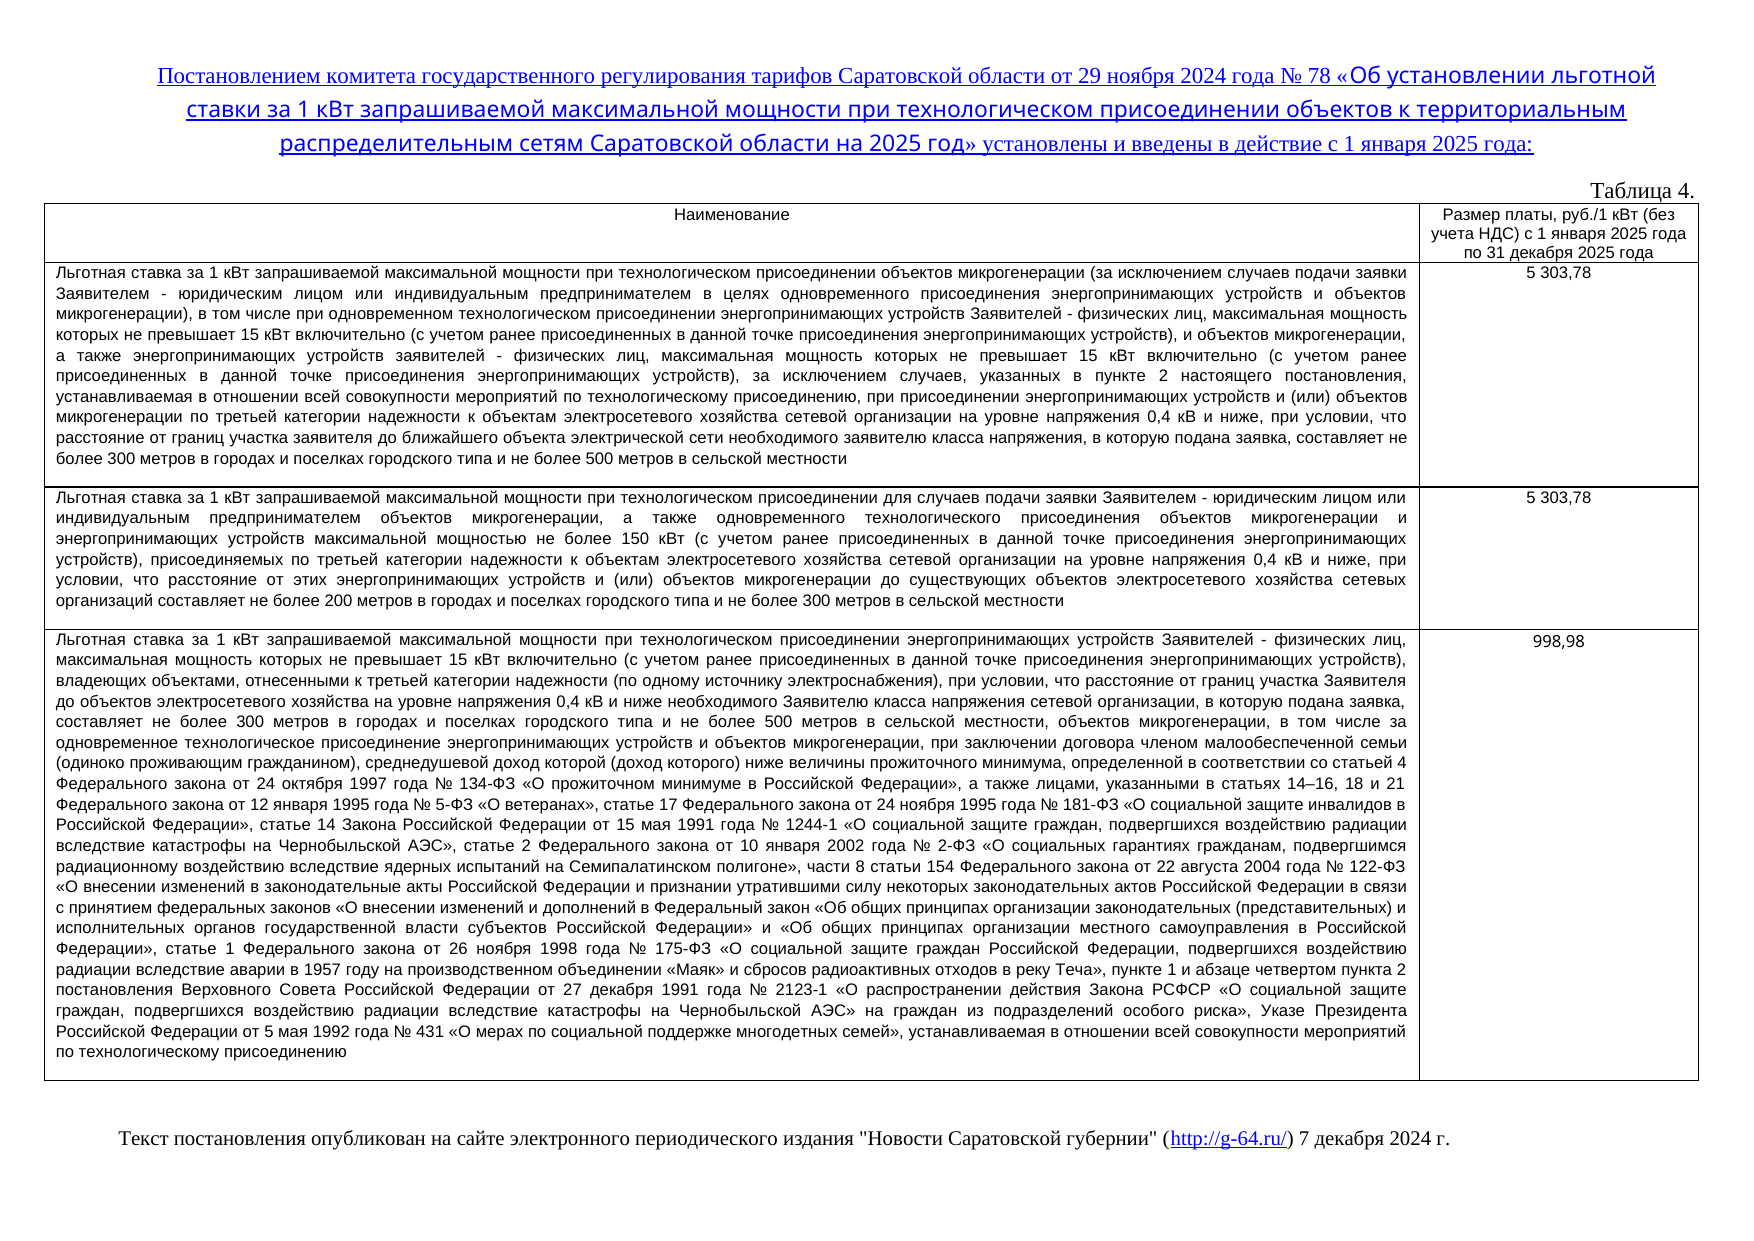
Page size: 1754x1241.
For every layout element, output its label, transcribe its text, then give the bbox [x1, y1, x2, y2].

table_header Размер платы, руб./1 кВт (без учета НДС) с 1 января 2025 года по 31 декабря 2025 года [1420, 204, 1698, 262]
text Таблица 4. [118, 177, 1695, 203]
table_cell Льготная ставка за 1 кВт запрашиваемой максимальной мощности при технологическом присоединении для случаев подачи заявки Заявителем - юридическим лицом или индивидуальным предпринимателем объектов микрогенерации, а также одновременного технологического присоединения объектов микрогенерации и энергопринимающих устройств максимальной мощностью не более 150 кВт (с учетом ранее присоединенных в данной точке присоединения энергопринимающих устройств), присоединяемых по третьей категории надежности к объектам электросетевого хозяйства сетевой организации на уровне напряжения 0,4 кВ и ниже, при условии, что расстояние от этих энергопринимающих устройств и (или) объектов микрогенерации до существующих объектов электросетевого хозяйства сетевых организаций составляет не более 200 метров в городах и поселках городского типа и не более 300 метров в сельской местности [45, 488, 1419, 628]
table_header Наименование [45, 204, 1419, 262]
table_cell Льготная ставка за 1 кВт запрашиваемой максимальной мощности при технологическом присоединении объектов микрогенерации (за исключением случаев подачи заявки Заявителем - юридическим лицом или индивидуальным предпринимателем в целях одновременного присоединения энергопринимающих устройств и объектов микрогенерации), в том числе при одновременном технологическом присоединении энергопринимающих устройств Заявителей - физических лиц, максимальная мощность которых не превышает 15 кВт включительно (с учетом ранее присоединенных в данной точке присоединения энергопринимающих устройств), и объектов микрогенерации, а также энергопринимающих устройств заявителей - физических лиц, максимальная мощность которых не превышает 15 кВт включительно (с учетом ранее присоединенных в данной точке присоединения энергопринимающих устройств), за исключением случаев, указанных в пункте 2 настоящего постановления, устанавливаемая в отношении всей совокупности мероприятий по технологическому присоединению, при присоединении энергопринимающих устройств и (или) объектов микрогенерации по третьей категории надежности к объектам электросетевого хозяйства сетевой организации на уровне напряжения 0,4 кВ и ниже, при условии, что расстояние от границ участка заявителя до ближайшего объекта электрической сети необходимого заявителю класса напряжения, в которую подана заявка, составляет не более 300 метров в городах и поселках городского типа и не более 500 метров в сельской местности [45, 263, 1419, 486]
table_cell Льготная ставка за 1 кВт запрашиваемой максимальной мощности при технологическом присоединении энергопринимающих устройств Заявителей - физических лиц, максимальная мощность которых не превышает 15 кВт включительно (с учетом ранее присоединенных в данной точке присоединения энергопринимающих устройств), владеющих объектами, отнесенными к третьей категории надежности (по одному источнику электроснабжения), при условии, что расстояние от границ участка Заявителя до объектов электросетевого хозяйства на уровне напряжения 0,4 кВ и ниже необходимого Заявителю класса напряжения сетевой организации, в которую подана заявка, составляет не более 300 метров в городах и поселках городского типа и не более 500 метров в сельской местности, объектов микрогенерации, в том числе за одновременное технологическое присоединение энергопринимающих устройств и объектов микрогенерации, при заключении договора членом малообеспеченной семьи (одиноко проживающим гражданином), среднедушевой доход которой (доход которого) ниже величины прожиточного минимума, определенной в соответствии со статьей 4 Федерального закона от 24 октября 1997 года № 134-ФЗ «О прожиточном минимуме в Российской Федерации», а также лицами, указанными в статьях 14–16, 18 и 21 Федерального закона от 12 января 1995 года № 5-ФЗ «О ветеранах», статье 17 Федерального закона от 24 ноября 1995 года № 181-ФЗ «О социальной защите инвалидов в Российской Федерации», статье 14 Закона Российской Федерации от 15 мая 1991 года № 1244-1 «О социальной защите граждан, подвергшихся воздействию радиации вследствие катастрофы на Чернобыльской АЭС», статье 2 Федерального закона от 10 января 2002 года № 2-ФЗ «О социальных гарантиях гражданам, подвергшимся радиационному воздействию вследствие ядерных испытаний на Семипалатинском полигоне», части 8 статьи 154 Федерального закона от 22 августа 2004 года № 122-ФЗ «О внесении изменений в законодательные акты Российской Федерации и признании утратившими силу некоторых законодательных актов Российской Федерации в связи с принятием федеральных законов «О внесении изменений и дополнений в Федеральный закон «Об общих принципах организации законодательных (представительных) и исполнительных органов государственной власти субъектов Российской Федерации» и «Об общих принципах организации местного самоуправления в Российской Федерации», статье 1 Федерального закона от 26 ноября 1998 года № 175-ФЗ «О социальной защите граждан Российской Федерации, подвергшихся воздействию радиации вследствие аварии в 1957 году на производственном объединении «Маяк» и сбросов радиоактивных отходов в реку Теча», пункте 1 и абзаце четвертом пункта 2 постановления Верховного Совета Российской Федерации от 27 декабря 1991 года № 2123-1 «О распространении действия Закона РСФСР «О социальной защите граждан, подвергшихся воздействию радиации вследствие катастрофы на Чернобыльской АЭС» на граждан из подразделений особого риска», Указе Президента Российской Федерации от 5 мая 1992 года № 431 «О мерах по социальной поддержке многодетных семей», устанавливаемая в отношении всей совокупности мероприятий по технологическому присоединению [45, 630, 1419, 1080]
table_cell 5 303,78 [1420, 263, 1698, 486]
text Текст постановления опубликован на сайте электронного периодического издания "Новости Саратовской губернии" (http://g-64.ru/) 7 декабря 2024 г. [118, 1126, 1695, 1150]
table_cell 5 303,78 [1420, 488, 1698, 628]
text Постановлением комитета государственного регулирования тарифов Саратовской области от 29 ноября 2024 года № 78 «Об установлении льготной ставки за 1 кВт запрашиваемой максимальной мощности при технологическом присоединении объектов к территориальным распределительным сетям Саратовской области на 2025 год» установлены и введены в действие с 1 января 2025 года: [118, 59, 1695, 158]
table_cell 998,98 [1420, 630, 1698, 1080]
